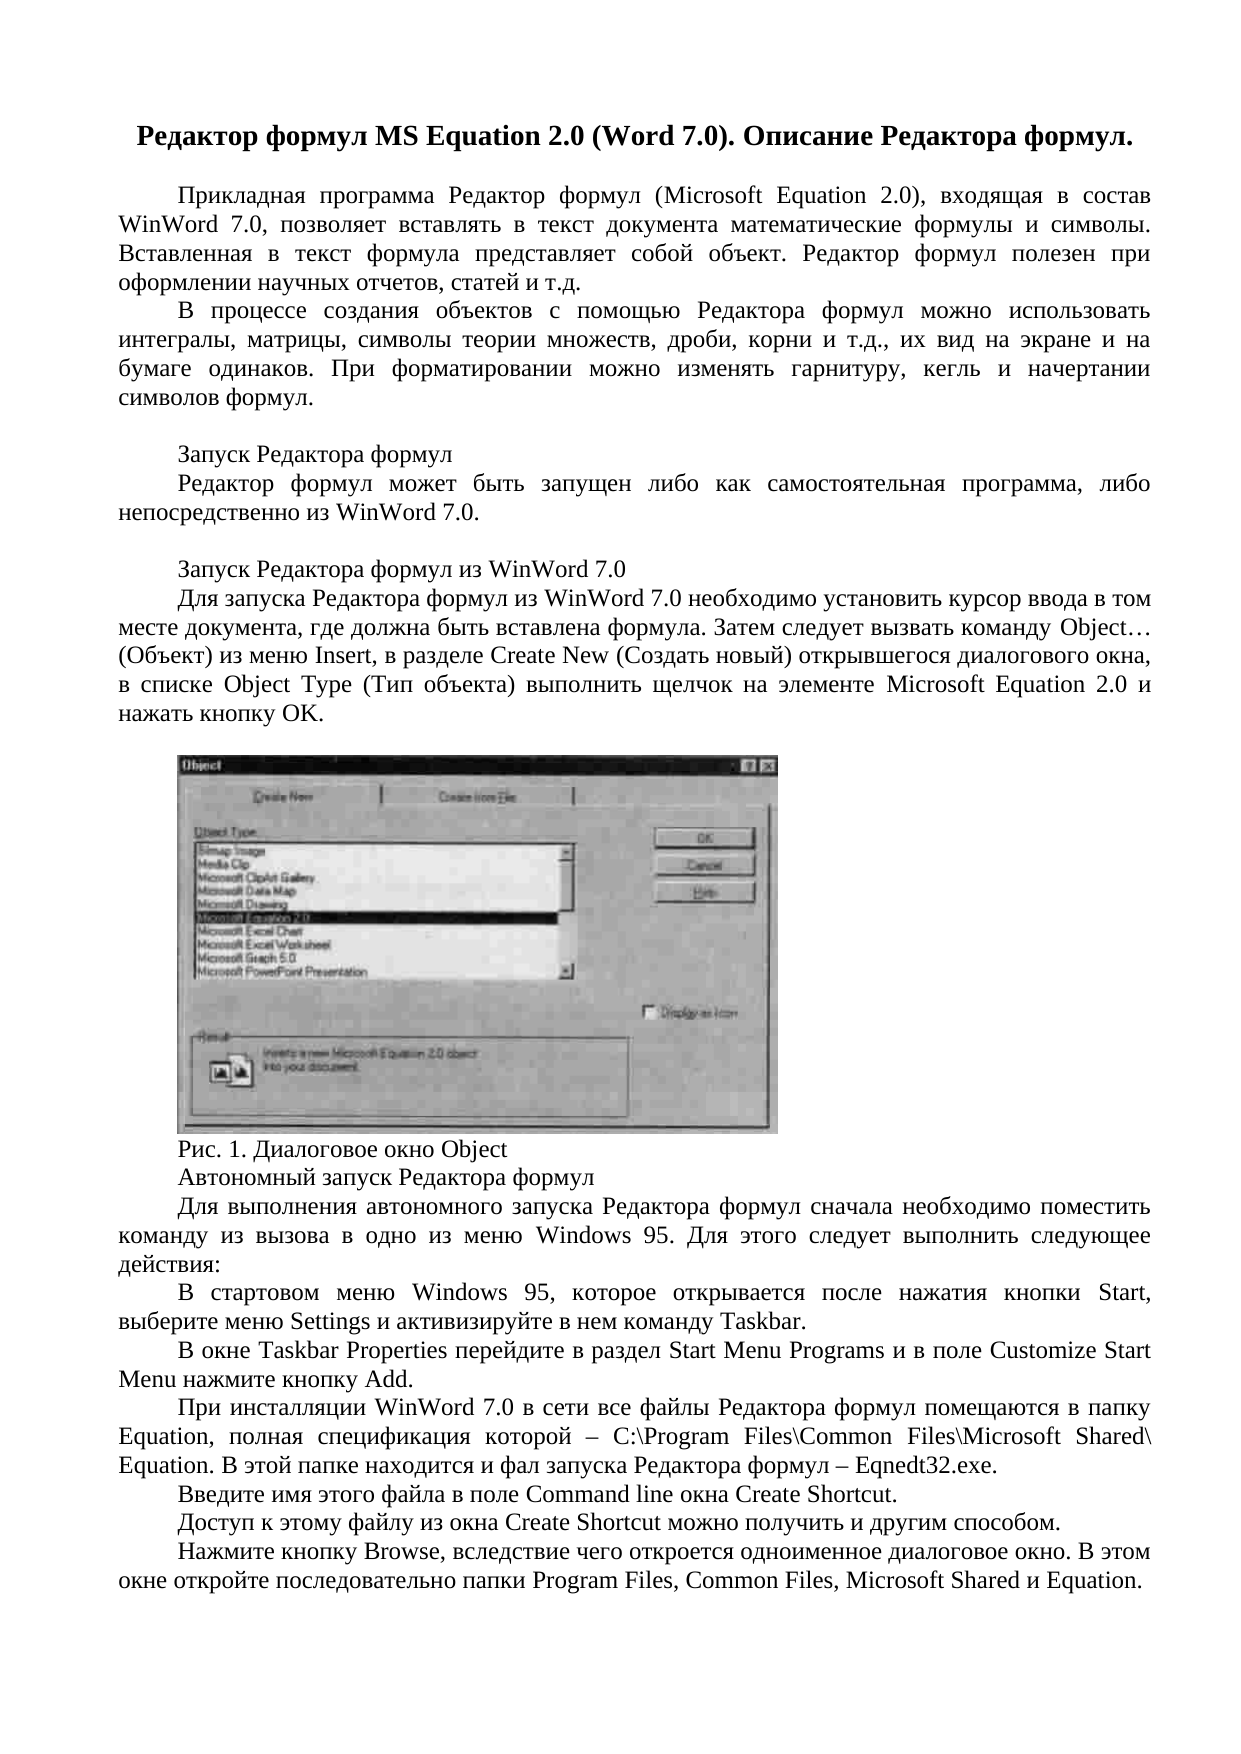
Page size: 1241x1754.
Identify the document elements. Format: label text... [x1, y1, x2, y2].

text Запуск Редактора формул [118, 439, 1152, 468]
text В стартовом меню Windows 95, которое открывается после нажатия кнопки Start, выберите меню Settings и активизируйте в нем команду Taskbar. [118, 1277, 1152, 1335]
text При инсталляции WinWord 7.0 в сети все файлы Редактора формул помещаются в папку Equation, полная спецификация которой – C:\Program Files\Common Files\Microsoft Shared\Equation. В этой папке находится и фал запуска Редактора формул – Eqnedt32.exe. [118, 1392, 1152, 1479]
text В процессе создания объектов с помощью Редактора формул можно использовать интегралы, матрицы, символы теории множеств, дроби, корни и т.д., их вид на экране и на бумаге одинаков. При форматировании можно изменять гарнитуру, кегль и начертании символов формул. [118, 295, 1152, 410]
picture [177, 755, 778, 1134]
text Для выполнения автономного запуска Редактора формул сначала необходимо поместить команду из вызова в одно из меню Windows 95. Для этого следует выполнить следующее действия: [118, 1191, 1152, 1277]
text В окне Taskbar Properties перейдите в раздел Start Menu Programs и в поле Customize Start Menu нажмите кнопку Add. [118, 1335, 1152, 1392]
text Введите имя этого файла в поле Command line окна Create Shortcut. [118, 1479, 1152, 1507]
text Редактор формул может быть запущен либо как самостоятельная программа, либо непосредственно из WinWord 7.0. [118, 468, 1152, 525]
text Запуск Редактора формул из WinWord 7.0 [118, 554, 1152, 583]
text Рис. 1. Диалоговое окно Object [118, 1134, 1152, 1162]
text Прикладная программа Редактор формул (Microsoft Equation 2.0), входящая в состав WinWord 7.0, позволяет вставлять в текст документа математические формулы и символы. Вставленная в текст формула представляет собой объект. Редактор формул полезен при оформлении научных отчетов, статей и т.д. [118, 180, 1152, 295]
text Автономный запуск Редактора формул [118, 1162, 1152, 1191]
text Редактор формул MS Equation 2.0 (Word 7.0). Описание Редактора формул. [118, 118, 1152, 152]
text Нажмите кнопку Browse, вследствие чего откроется одноименное диалоговое окно. В этом окне откройте последовательно папки Program Files, Common Files, Microsoft Shared и Equation. [118, 1536, 1152, 1594]
text Доступ к этому файлу из окна Create Shortcut можно получить и другим способом. [118, 1507, 1152, 1536]
text Для запуска Редактора формул из WinWord 7.0 необходимо установить курсор ввода в том месте документа, где должна быть вставлена формула. Затем следует вызвать команду Object… (Объект) из меню Insert, в разделе Create New (Создать новый) открывшегося диалогового окна, в списке Object Type (Тип объекта) выполнить щелчок на элементе Microsoft Equation 2.0 и нажать кнопку OK. [118, 583, 1152, 727]
